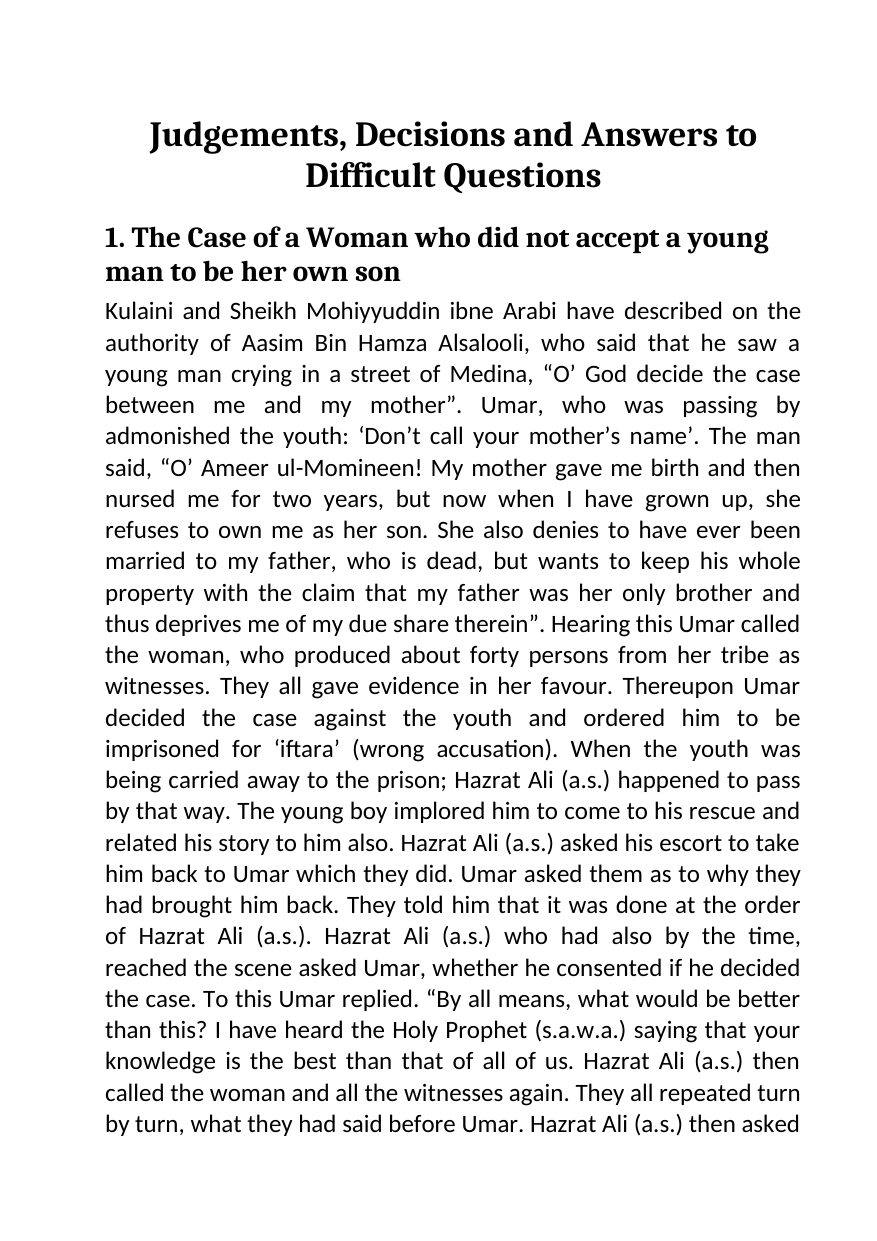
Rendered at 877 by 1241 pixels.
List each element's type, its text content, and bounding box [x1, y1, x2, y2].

subtitle Judgements, Decisions and Answers to Difficult Questions [105, 115, 802, 196]
subtitle 1. The Case of a Woman who did not accept a young man to be her own son [105, 221, 802, 288]
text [105, 295, 802, 1138]
